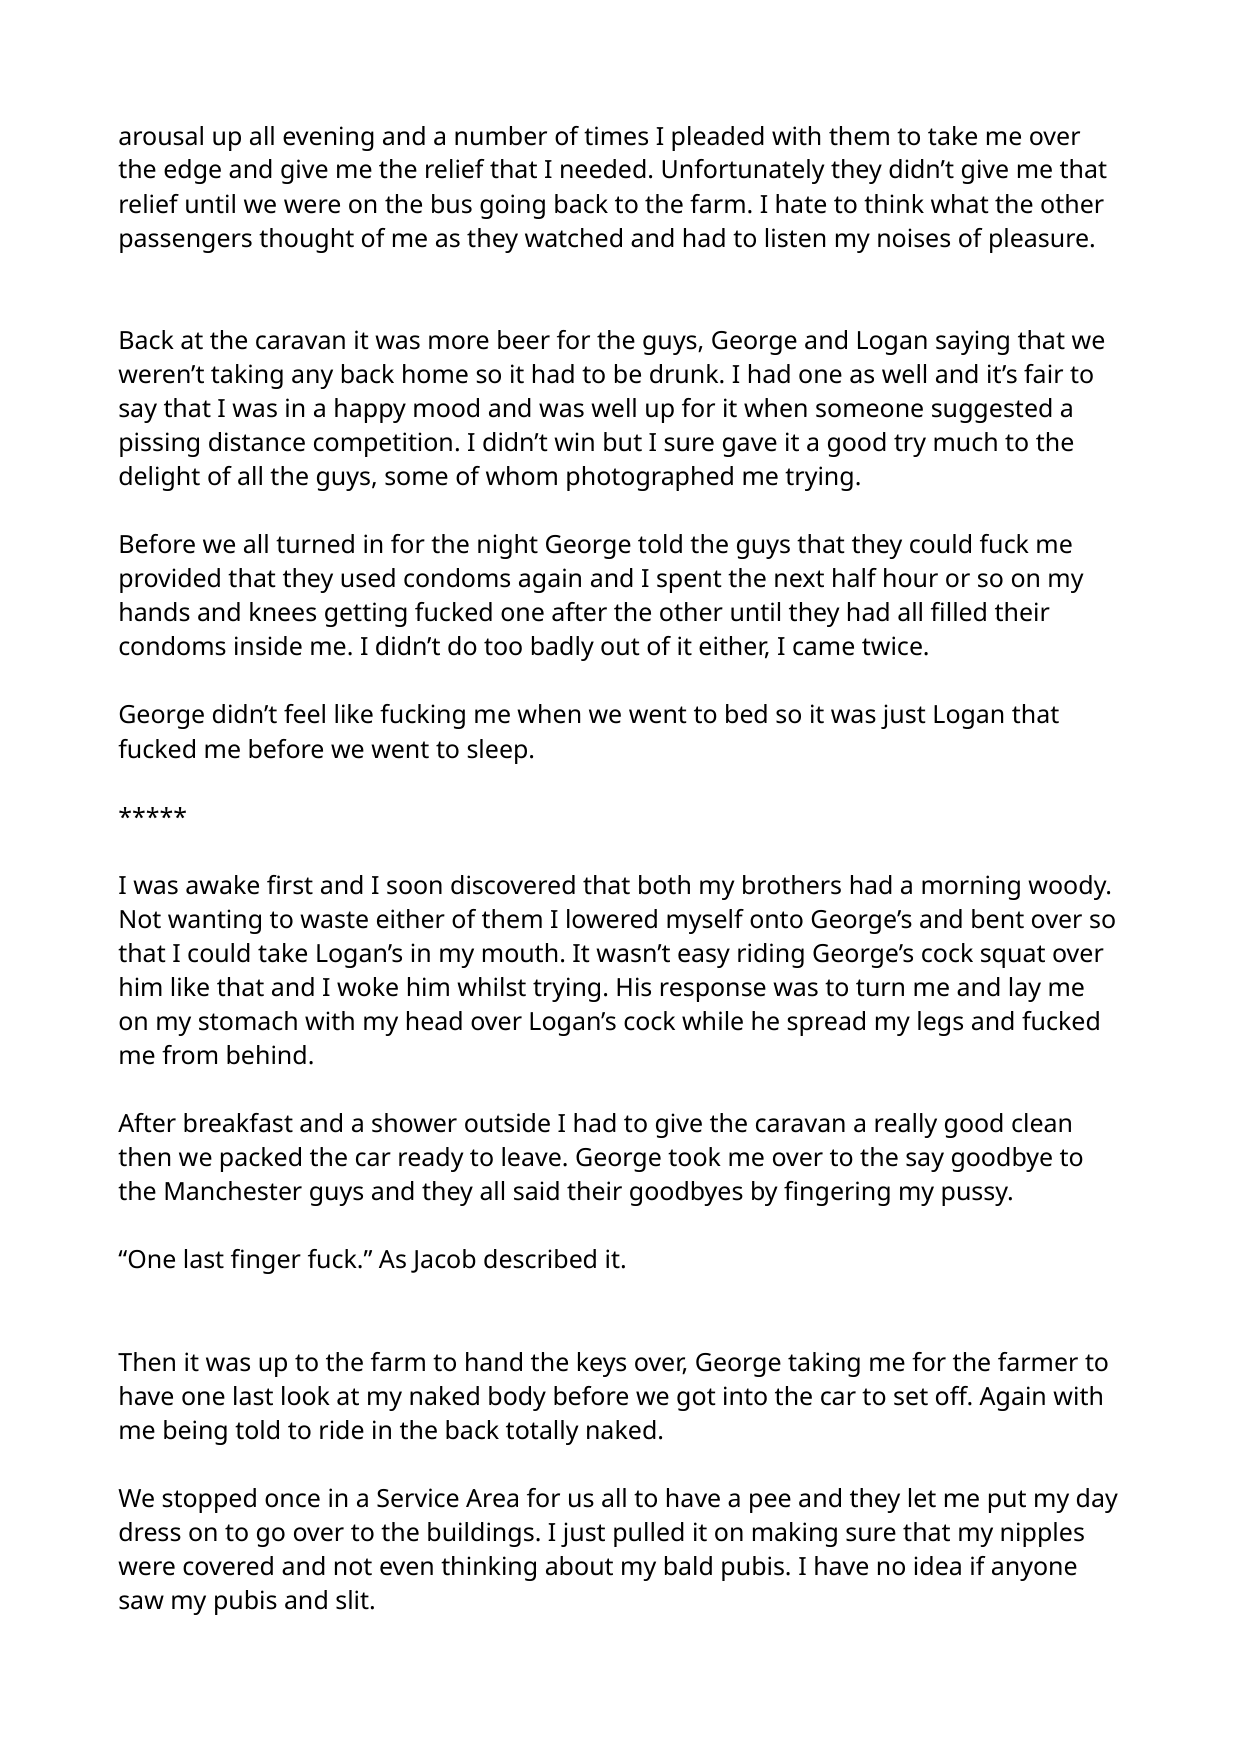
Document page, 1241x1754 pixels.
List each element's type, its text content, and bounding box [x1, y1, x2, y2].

text Before we all turned in for the night George told the guys that they could fuck me provided that they used condoms again and I spent the next half hour or so on my hands and knees getting fucked one after the other until they had all filled their condoms inside me. I didn’t do too badly out of it either, I came twice. [118, 527, 1122, 663]
text We stopped once in a Service Area for us all to have a pee and they let me put my day dress on to go over to the buildings. I just pulled it on making sure that my nipples were covered and not even thinking about my bald pubis. I have no idea if anyone saw my pubis and slit. [118, 1481, 1122, 1617]
text George didn’t feel like fucking me when we went to bed so it was just Logan that fucked me before we went to sleep. [118, 697, 1122, 765]
text Back at the caravan it was more beer for the guys, George and Logan saying that we weren’t taking any back home so it had to be drunk. I had one as well and it’s fair to say that I was in a happy mood and was well up for it when someone suggested a pissing distance competition. I didn’t win but I sure gave it a good try much to the delight of all the guys, some of whom photographed me trying. [118, 322, 1122, 493]
text “One last finger fuck.” As Jacob described it. [118, 1242, 1122, 1276]
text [118, 118, 1122, 254]
text I was awake first and I soon discovered that both my brothers had a morning woody. Not wanting to waste either of them I lowered myself onto George’s and bent over so that I could take Logan’s in my mouth. It wasn’t easy riding George’s cock squat over him like that and I woke him whilst trying. His response was to turn me and lay me on my stomach with my head over Logan’s cock while he spread my legs and fucked me from behind. [118, 867, 1122, 1072]
text After breakfast and a shower outside I had to give the caravan a really good clean then we packed the car ready to leave. George took me over to the say goodbye to the Manchester guys and they all said their goodbyes by fingering my pussy. [118, 1106, 1122, 1208]
text Then it was up to the farm to hand the keys over, George taking me for the farmer to have one last look at my naked body before we got into the car to set off. Again with me being told to ride in the back totally naked. [118, 1344, 1122, 1447]
text ***** [118, 799, 1122, 833]
